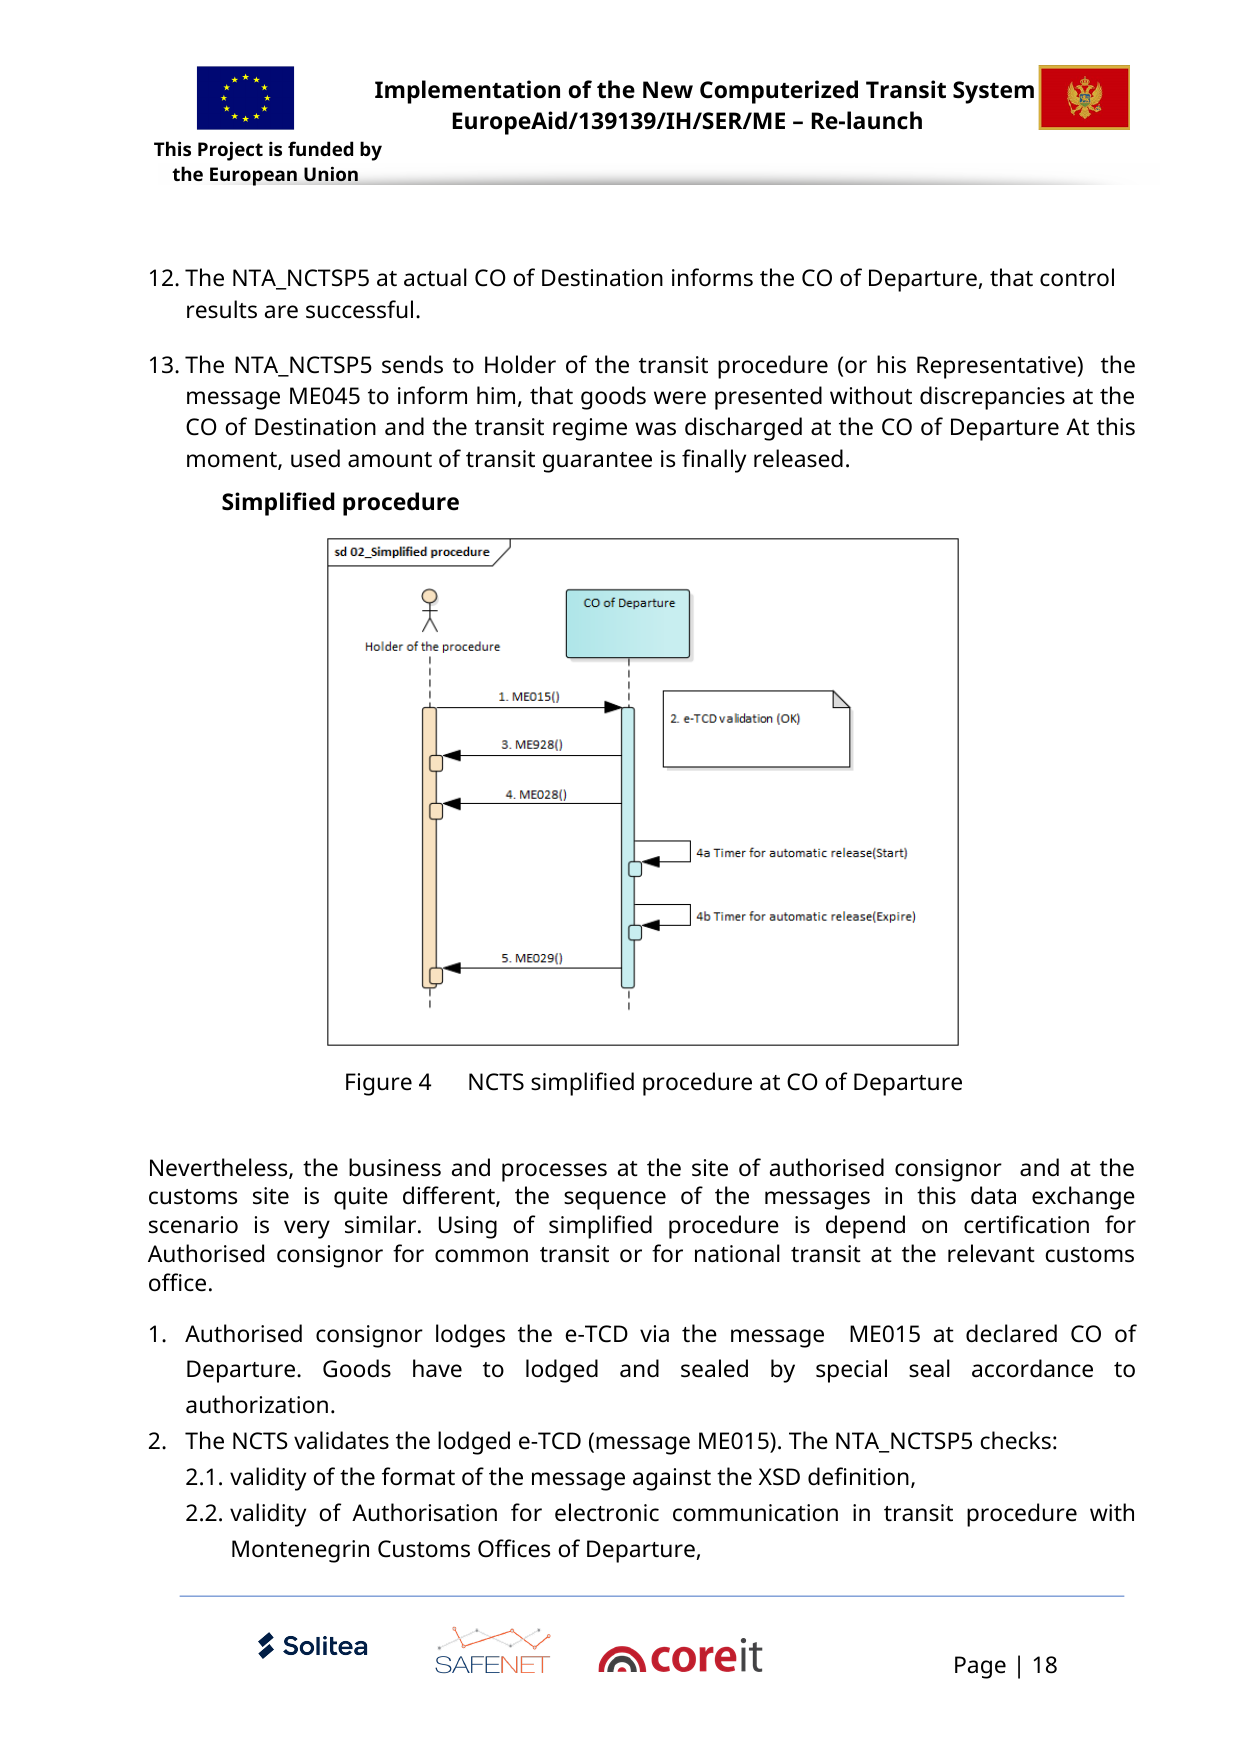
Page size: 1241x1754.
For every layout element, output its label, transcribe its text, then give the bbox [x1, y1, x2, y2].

picture [1038, 65, 1130, 130]
text Figure 4 NCTS simplified procedure at CO of Departure [148, 1066, 1137, 1097]
list The NTA_NCTSP5 sends to Holder of the transit procedure (or his Representative) the message ME045 to inform him, that goods were presented without discrepancies at the CO of Destination and the transit regime was discharged at the CO of Departure At this moment, used amount of transit guarantee is finally released. [148, 349, 1137, 474]
picture [319, 530, 966, 1053]
picture [196, 66, 295, 130]
text Simplified procedure [148, 486, 1137, 518]
list validity of the format of the message against the XSD definition, [185, 1461, 1137, 1492]
list Authorised consignor lodges the e-TCD via the message ME015 at declared CO of Departure. Goods have to lodged and sealed by special seal accordance to authorization. [148, 1317, 1137, 1421]
text Nevertheless, the business and processes at the site of authorised consignor and at the customs site is quite different, the sequence of the messages in this data exchange scenario is very similar. Using of simplified procedure is depend on certification for Authorised consignor for common transit or for national transit at the relevant customs office. [148, 1153, 1137, 1298]
list validity of Authorisation for electronic communication in transit procedure with Montenegrin Customs Offices of Departure, [185, 1497, 1137, 1564]
list The NCTS validates the lodged e-TCD (message ME015). The NTA_NCTSP5 checks: [148, 1425, 1137, 1457]
picture [598, 1638, 763, 1674]
picture [243, 1617, 382, 1674]
picture [435, 1626, 551, 1674]
list The NTA_NCTSP5 at actual CO of Destination informs the CO of Departure, that control results are successful. [148, 262, 1137, 325]
